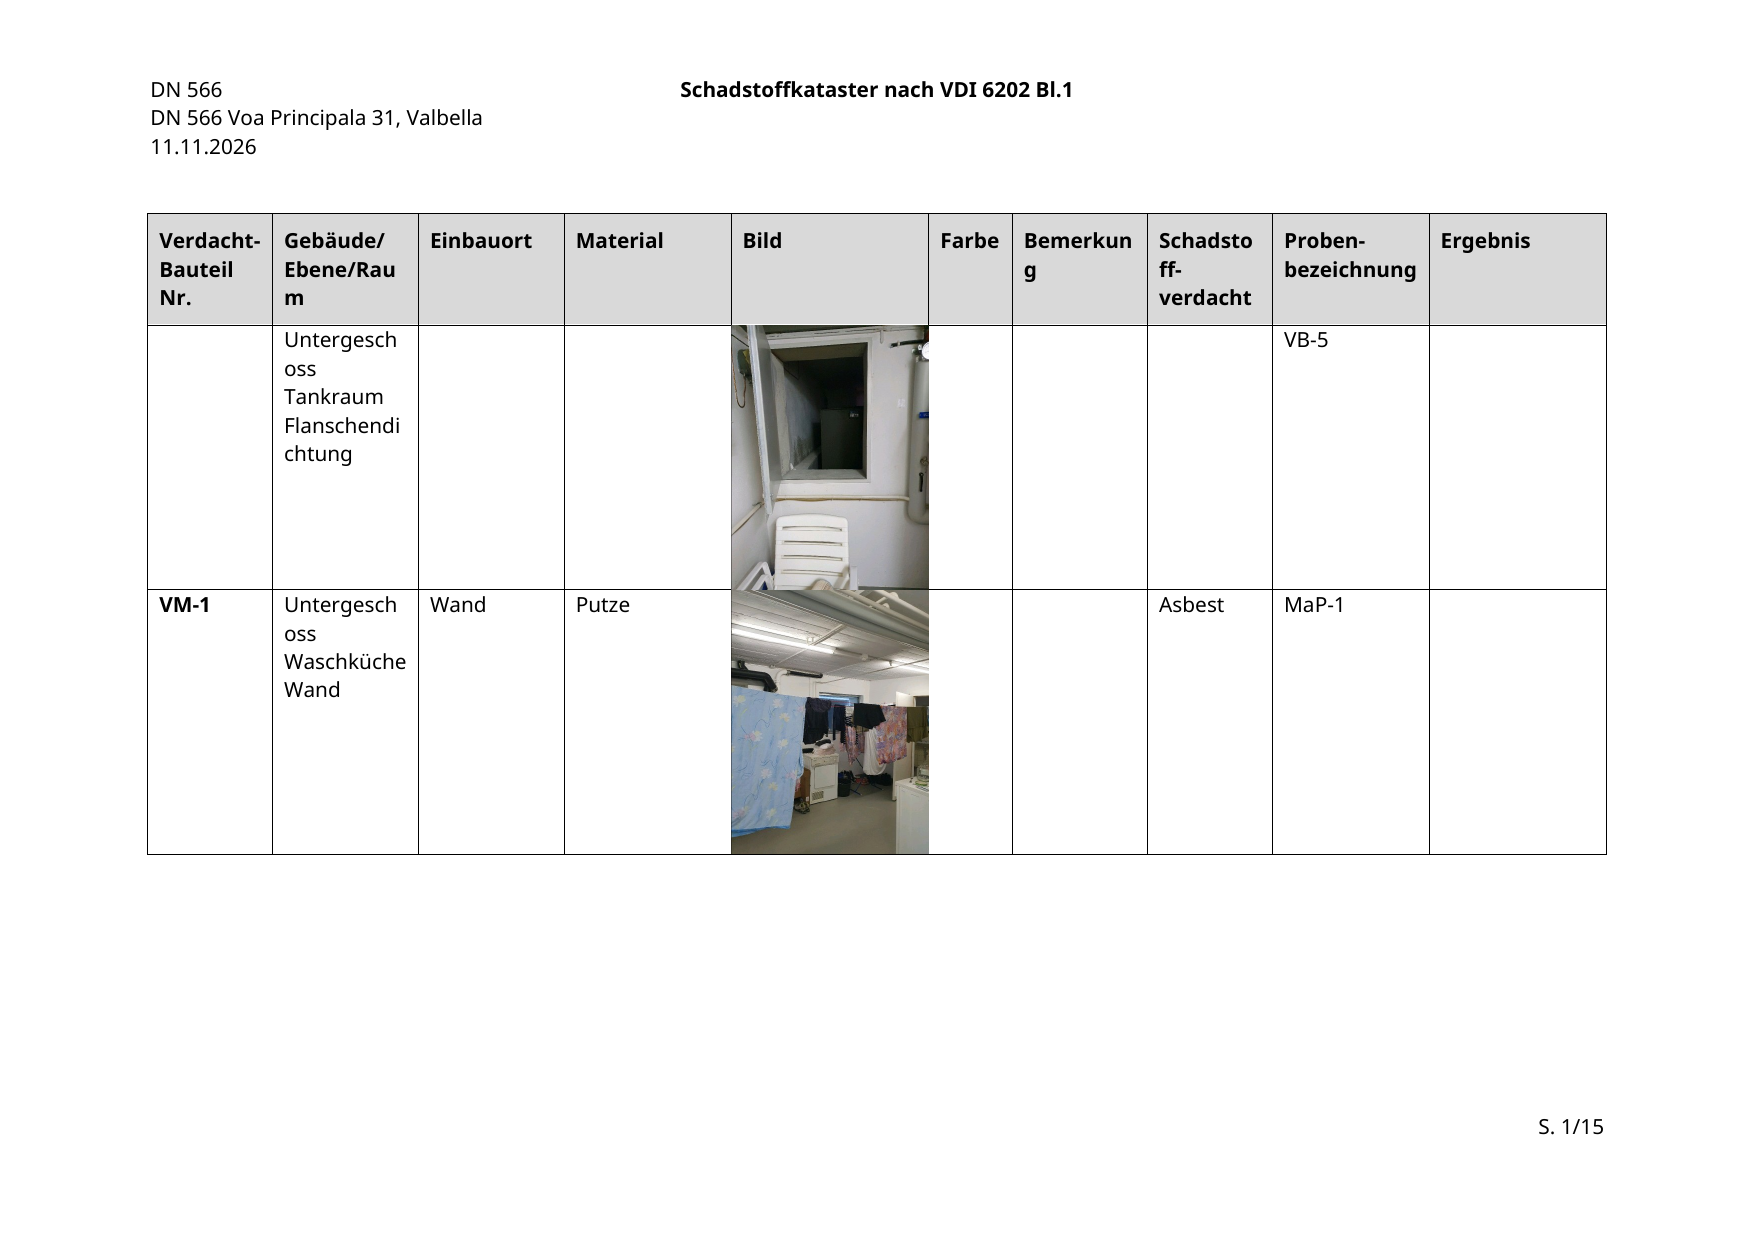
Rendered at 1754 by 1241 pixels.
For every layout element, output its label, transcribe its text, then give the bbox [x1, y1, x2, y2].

table_cell [419, 326, 564, 589]
table_cell [1013, 326, 1147, 589]
table_cell Untergeschoss Tankraum Flanschendichtung [273, 326, 418, 589]
table_cell VM-1 [148, 590, 272, 854]
table_cell [1148, 326, 1272, 589]
table_cell MaP-1 [1273, 590, 1429, 854]
table_cell [929, 590, 1012, 854]
table_header Material [565, 214, 731, 324]
table_header Ergebnis [1430, 214, 1606, 324]
table_cell [565, 326, 731, 589]
table_cell Wand [419, 590, 564, 854]
table_cell [929, 326, 1012, 589]
table_header Einbauort [419, 214, 564, 324]
table_cell VB-5 [1273, 326, 1429, 589]
table_header Verdacht-Bauteil Nr. [148, 214, 272, 324]
table_cell [1013, 590, 1147, 854]
table_cell Untergeschoss Waschküche Wand [273, 590, 418, 854]
table_cell Asbest [1148, 590, 1272, 854]
table_cell [1430, 326, 1606, 589]
picture [731, 325, 929, 854]
table_header Bild [732, 214, 928, 324]
table_cell [148, 326, 272, 589]
table_header Proben-bezeichnung [1273, 214, 1429, 324]
table_cell Putze [565, 590, 731, 854]
table_header Gebäude/ Ebene/Raum [273, 214, 418, 324]
table_header Schadstoff-verdacht [1148, 214, 1272, 324]
table_cell [1430, 590, 1606, 854]
table_header Farbe [929, 214, 1012, 324]
table_header Bemerkung [1013, 214, 1147, 324]
